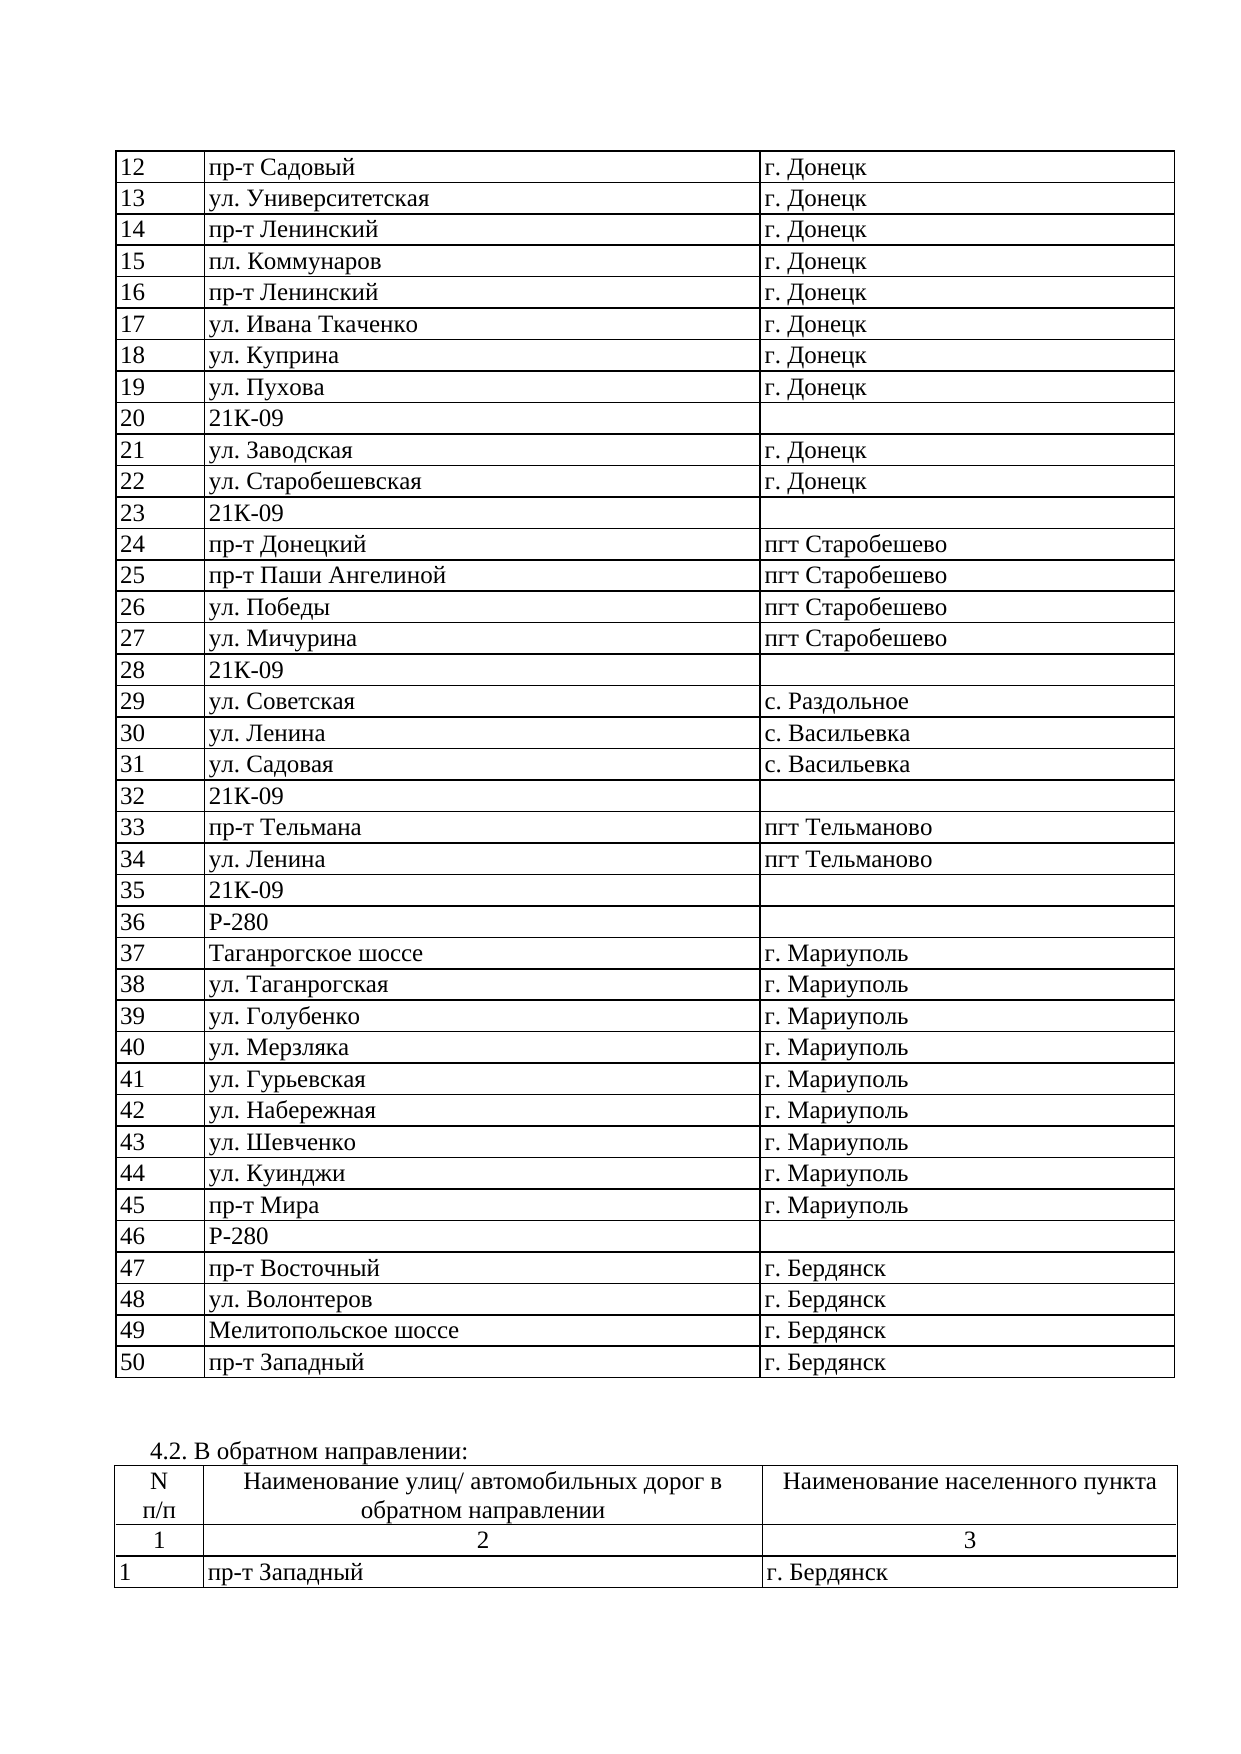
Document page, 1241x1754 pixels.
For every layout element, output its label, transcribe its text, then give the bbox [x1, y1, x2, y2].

table_cell пр-т Западный [204, 1557, 762, 1587]
table_cell 46 [117, 1221, 204, 1251]
table_cell 43 [117, 1127, 204, 1157]
table_cell 49 [117, 1316, 204, 1345]
table_cell 47 [117, 1253, 204, 1282]
table_cell ул. Победы [205, 592, 759, 622]
table_cell Р-280 [205, 1221, 759, 1251]
table_cell Таганрогское шоссе [205, 938, 759, 968]
table_cell 21К-09 [205, 875, 759, 905]
table_cell Мелитопольское шоссе [205, 1316, 759, 1345]
table_cell 30 [117, 718, 204, 748]
table_cell 20 [117, 403, 204, 433]
table_header Наименование улиц/ автомобильных дорог в обратном направлении [204, 1466, 762, 1524]
table_cell г. Мариуполь [761, 1095, 1174, 1125]
table_cell 22 [117, 466, 204, 496]
table_cell пгт Старобешево [761, 592, 1174, 622]
table_cell ул. Заводская [205, 435, 759, 464]
table_cell г. Донецк [761, 152, 1174, 181]
table_cell г. Бердянск [761, 1316, 1174, 1345]
table_cell 14 [117, 215, 204, 244]
table_cell 25 [117, 561, 204, 590]
table_cell [761, 781, 1174, 811]
table_cell 18 [117, 340, 204, 370]
table_cell ул. Гурьевская [205, 1064, 759, 1094]
table_cell пр-т Ленинский [205, 277, 759, 307]
table_cell 32 [117, 781, 204, 811]
table_cell 24 [117, 529, 204, 559]
table_cell 27 [117, 623, 204, 653]
table_cell ул. Куинджи [205, 1158, 759, 1188]
table_cell 1 [115, 1556, 203, 1587]
table_cell 45 [117, 1190, 204, 1219]
table_cell пр-т Ленинский [205, 215, 759, 244]
table_cell ул. Советская [205, 686, 759, 716]
table_cell г. Донецк [761, 246, 1174, 276]
table_cell 2 [204, 1525, 762, 1555]
table_cell с. Васильевка [761, 718, 1174, 748]
table_cell 33 [117, 812, 204, 842]
table_cell г. Донецк [761, 309, 1174, 339]
table_cell с. Раздольное [761, 686, 1174, 716]
table_cell [761, 655, 1174, 685]
table_cell г. Мариуполь [761, 1127, 1174, 1157]
table_cell 21К-09 [205, 498, 759, 527]
table_cell г. Донецк [761, 466, 1174, 496]
table_cell 17 [117, 309, 204, 339]
table_cell 26 [117, 592, 204, 622]
table_cell 29 [117, 686, 204, 716]
table_cell 3 [763, 1524, 1177, 1555]
table_cell с. Васильевка [761, 749, 1174, 779]
table_cell пгт Тельманово [761, 844, 1174, 873]
table_cell ул. Шевченко [205, 1127, 759, 1157]
table_cell пл. Коммунаров [205, 246, 759, 276]
table_cell 31 [117, 749, 204, 779]
table_cell 35 [117, 875, 204, 905]
table_cell пр-т Донецкий [205, 529, 759, 559]
table_cell ул. Ивана Ткаченко [205, 309, 759, 339]
table_cell ул. Таганрогская [205, 970, 759, 999]
table_cell ул. Набережная [205, 1095, 759, 1125]
table_cell г. Донецк [761, 435, 1174, 464]
table_cell 12 [117, 152, 204, 181]
table_cell г. Мариуполь [761, 970, 1174, 999]
table_cell [761, 403, 1174, 433]
table_cell г. Донецк [761, 183, 1174, 213]
table_cell 48 [117, 1284, 204, 1314]
table_cell г. Донецк [761, 277, 1174, 307]
table_cell 28 [117, 655, 204, 685]
table_cell ул. Голубенко [205, 1001, 759, 1031]
table_cell г. Мариуполь [761, 938, 1174, 968]
table_cell г. Мариуполь [761, 1190, 1174, 1219]
table_cell пгт Тельманово [761, 812, 1174, 842]
table_cell 13 [117, 183, 204, 213]
table_cell ул. Мерзляка [205, 1032, 759, 1062]
table_cell пр-т Мира [205, 1190, 759, 1219]
table_header N п/п [115, 1466, 203, 1524]
table_cell [761, 907, 1174, 936]
table_cell пр-т Садовый [205, 152, 759, 181]
table_cell 15 [117, 246, 204, 276]
table_cell пгт Старобешево [761, 561, 1174, 590]
table_cell 38 [117, 970, 204, 999]
table_cell 36 [117, 907, 204, 936]
table_cell 34 [117, 844, 204, 873]
table_cell ул. Ленина [205, 718, 759, 748]
text 4.2. В обратном направлении: [150, 1436, 1090, 1465]
table_cell пр-т Паши Ангелиной [205, 561, 759, 590]
table_cell 41 [117, 1064, 204, 1094]
table_cell [761, 875, 1174, 905]
table_cell ул. Университетская [205, 183, 759, 213]
table_cell г. Бердянск [763, 1555, 1177, 1587]
table_cell пр-т Западный [205, 1347, 759, 1377]
table_cell 50 [117, 1347, 204, 1377]
table_cell ул. Ленина [205, 844, 759, 873]
table_cell ул. Пухова [205, 372, 759, 402]
table_cell 21 [117, 435, 204, 464]
table_cell ул. Куприна [205, 340, 759, 370]
table_header Наименование населенного пункта [763, 1466, 1177, 1524]
table_cell 16 [117, 277, 204, 307]
table_cell пр-т Восточный [205, 1253, 759, 1282]
table_cell г. Мариуполь [761, 1032, 1174, 1062]
table_cell Р-280 [205, 907, 759, 936]
table_cell ул. Старобешевская [205, 466, 759, 496]
table_cell г. Мариуполь [761, 1001, 1174, 1031]
table_cell г. Донецк [761, 340, 1174, 370]
table_cell ул. Волонтеров [205, 1284, 759, 1314]
table_cell пр-т Тельмана [205, 812, 759, 842]
table_cell ул. Мичурина [205, 623, 759, 653]
table_cell [761, 1221, 1174, 1251]
table_cell г. Донецк [761, 372, 1174, 402]
table_cell [761, 498, 1174, 527]
table_cell пгт Старобешево [761, 623, 1174, 653]
table_cell пгт Старобешево [761, 529, 1174, 559]
table_cell 39 [117, 1001, 204, 1031]
table_cell г. Мариуполь [761, 1064, 1174, 1094]
table_cell г. Донецк [761, 215, 1174, 244]
table_cell г. Бердянск [761, 1284, 1174, 1314]
table_cell ул. Садовая [205, 749, 759, 779]
table_cell 21К-09 [205, 403, 759, 433]
table_cell 40 [117, 1032, 204, 1062]
table_cell 19 [117, 372, 204, 402]
table_cell 21К-09 [205, 781, 759, 811]
table_cell г. Бердянск [761, 1347, 1174, 1377]
table_cell 37 [117, 938, 204, 968]
table_cell 21К-09 [205, 655, 759, 685]
table_cell г. Мариуполь [761, 1158, 1174, 1188]
table_cell 1 [115, 1525, 203, 1555]
table_cell 42 [117, 1095, 204, 1125]
table_cell 44 [117, 1158, 204, 1188]
table_cell г. Бердянск [761, 1253, 1174, 1282]
table_cell 23 [117, 498, 204, 527]
